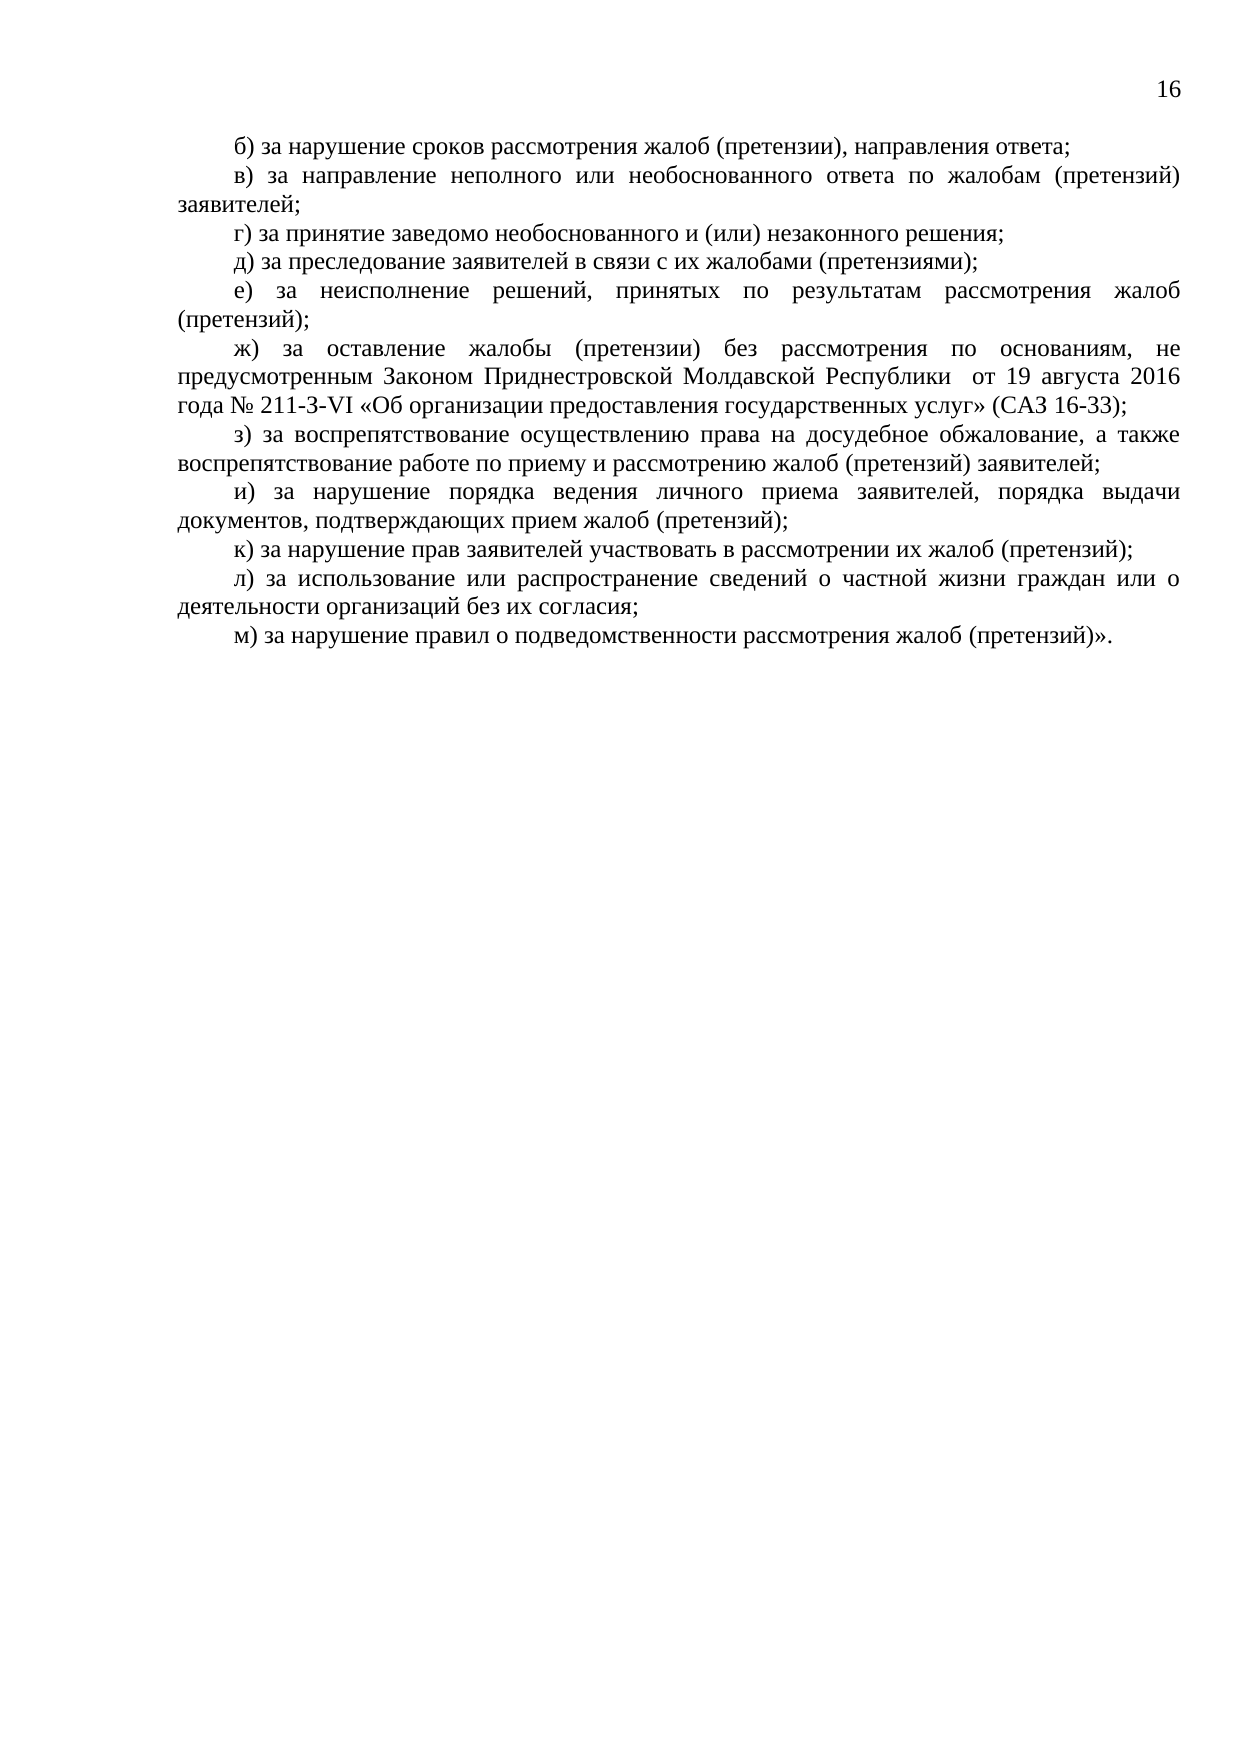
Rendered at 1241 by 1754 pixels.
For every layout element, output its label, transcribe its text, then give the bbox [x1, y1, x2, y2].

text л) за использование или распространение сведений о частной жизни граждан или о деятельности организаций без их согласия; [177, 563, 1181, 620]
text г) за принятие заведомо необоснованного и (или) незаконного решения; [177, 218, 1181, 246]
text и) за нарушение порядка ведения личного приема заявителей, порядка выдачи документов, подтверждающих прием жалоб (претензий); [177, 476, 1181, 534]
text ж) за оставление жалобы (претензии) без рассмотрения по основаниям, не предусмотренным Законом Приднестровской Молдавской Республики от 19 августа 2016 года № 211-З-VI «Об организации предоставления государственных услуг» (САЗ 16-33); [177, 333, 1181, 419]
text з) за воспрепятствование осуществлению права на досудебное обжалование, а также воспрепятствование работе по приему и рассмотрению жалоб (претензий) заявителей; [177, 419, 1181, 476]
text д) за преследование заявителей в связи с их жалобами (претензиями); [177, 246, 1181, 275]
text к) за нарушение прав заявителей участвовать в рассмотрении их жалоб (претензий); [177, 534, 1181, 563]
text б) за нарушение сроков рассмотрения жалоб (претензии), направления ответа; [177, 131, 1181, 160]
text е) за неисполнение решений, принятых по результатам рассмотрения жалоб (претензий); [177, 275, 1181, 333]
text м) за нарушение правил о подведомственности рассмотрения жалоб (претензий)». [177, 620, 1181, 649]
text в) за направление неполного или необоснованного ответа по жалобам (претензий) заявителей; [177, 160, 1181, 218]
